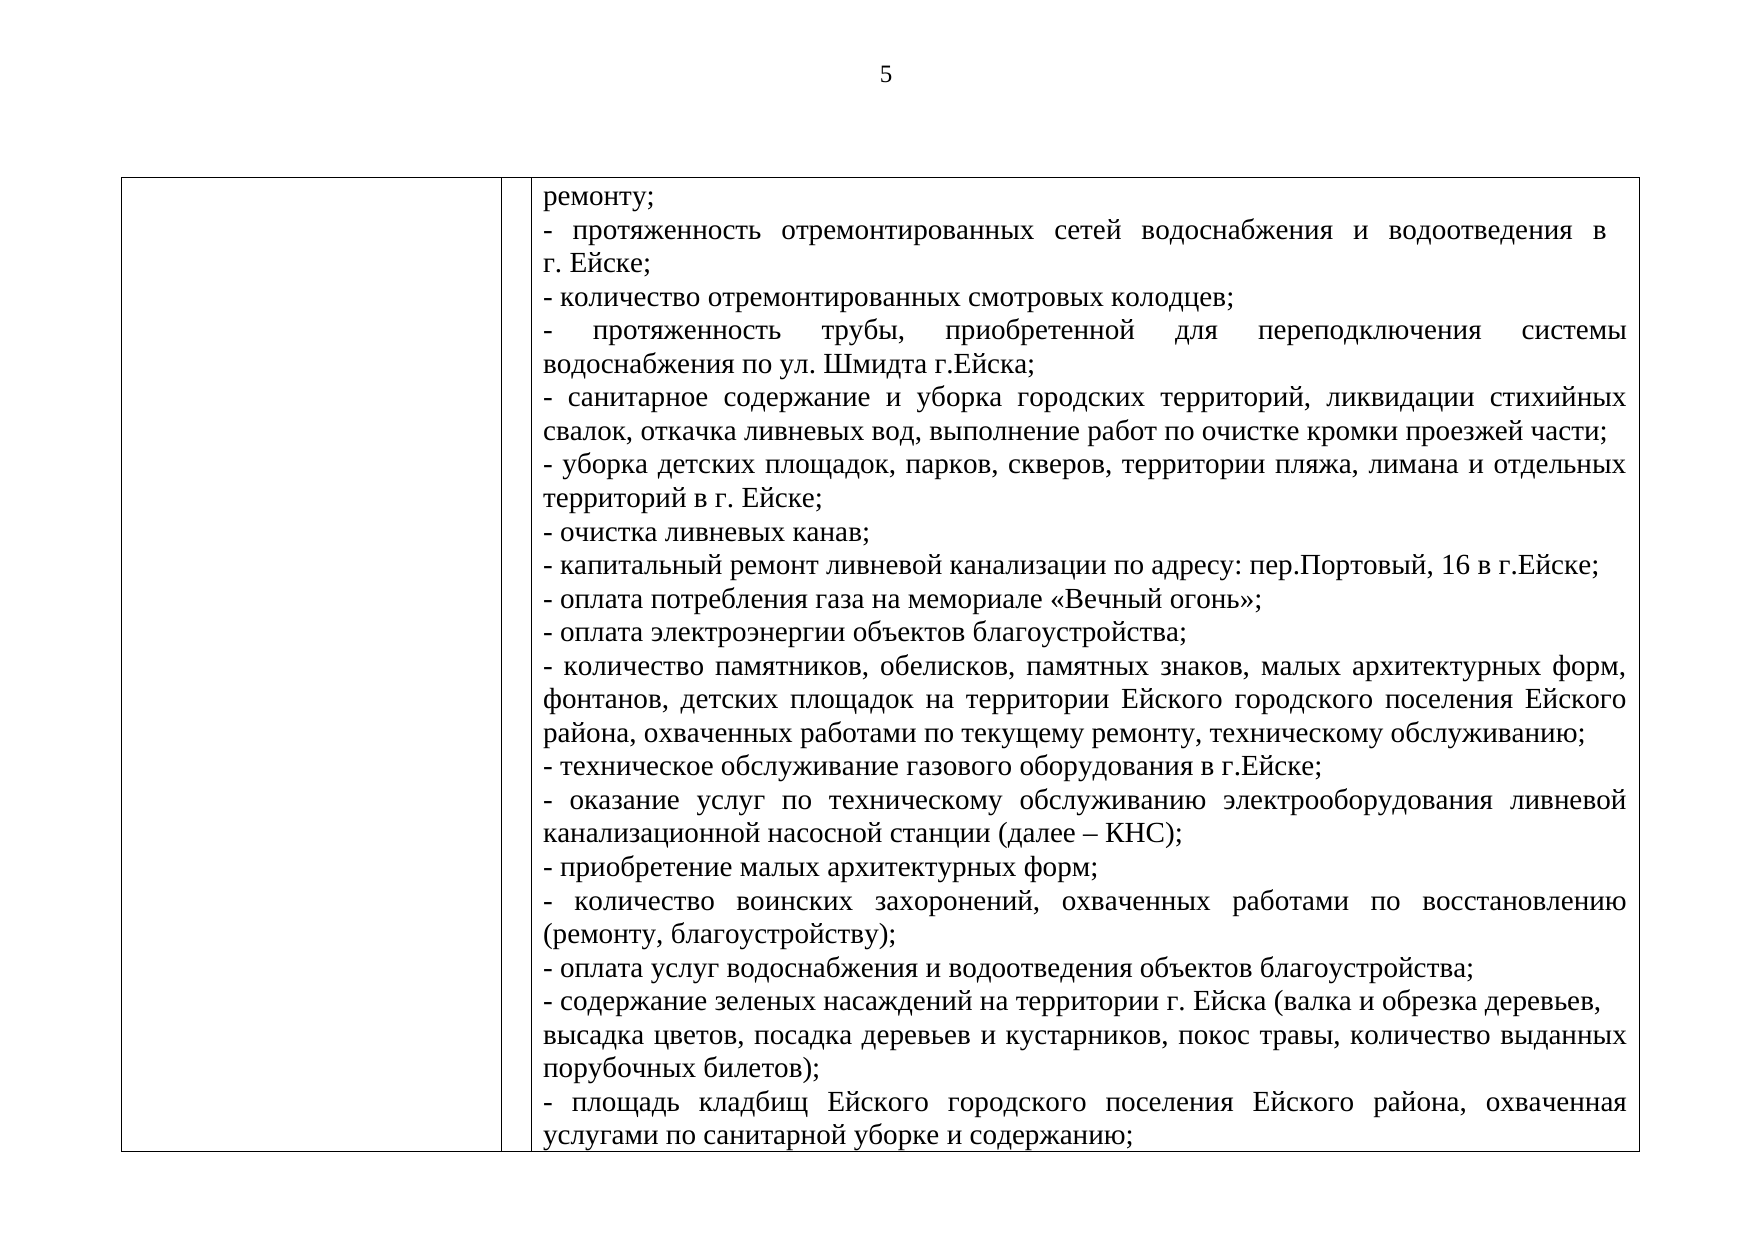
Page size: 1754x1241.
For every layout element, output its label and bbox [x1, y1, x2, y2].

table_cell [122, 178, 501, 1151]
table_cell [502, 178, 531, 1151]
table_cell [532, 178, 1639, 1151]
